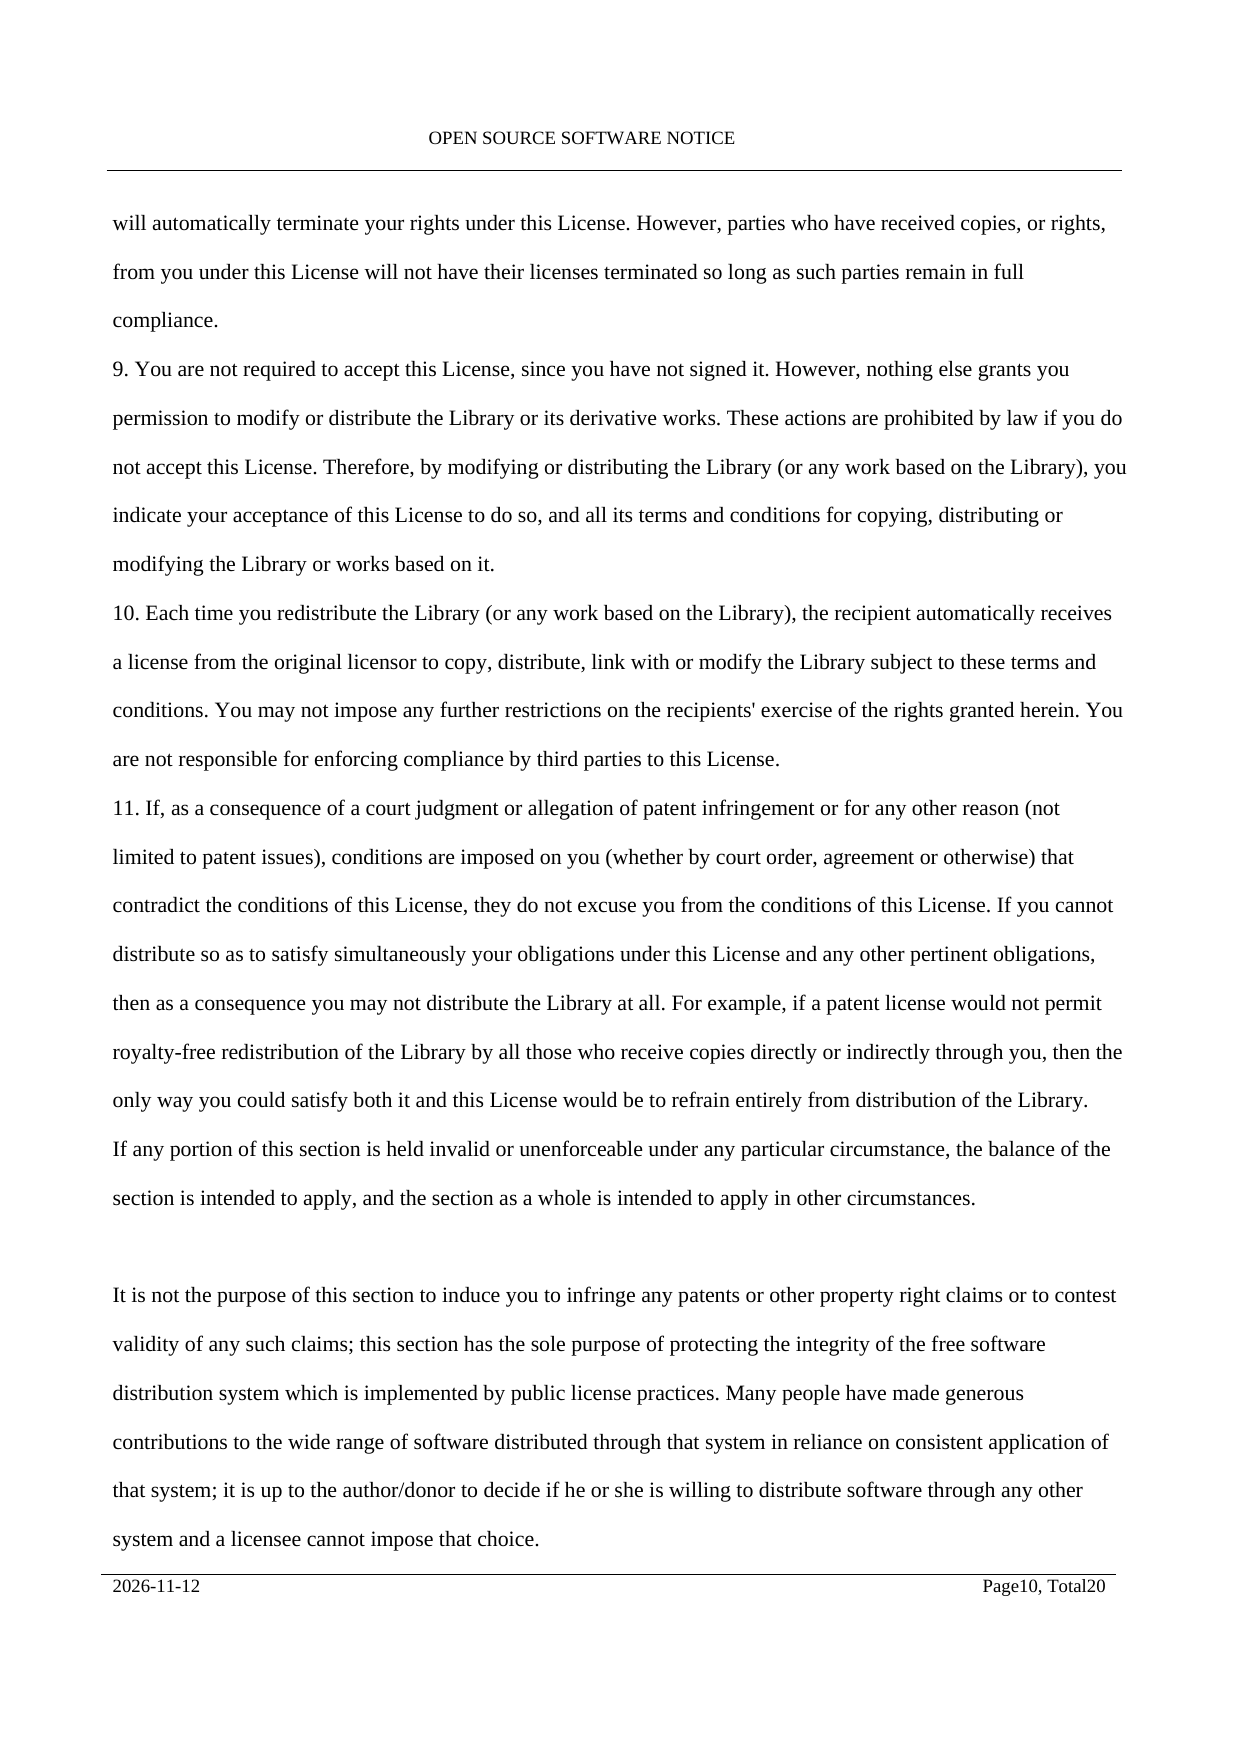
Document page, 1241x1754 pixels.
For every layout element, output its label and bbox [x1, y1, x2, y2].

text [112, 206, 1128, 1555]
